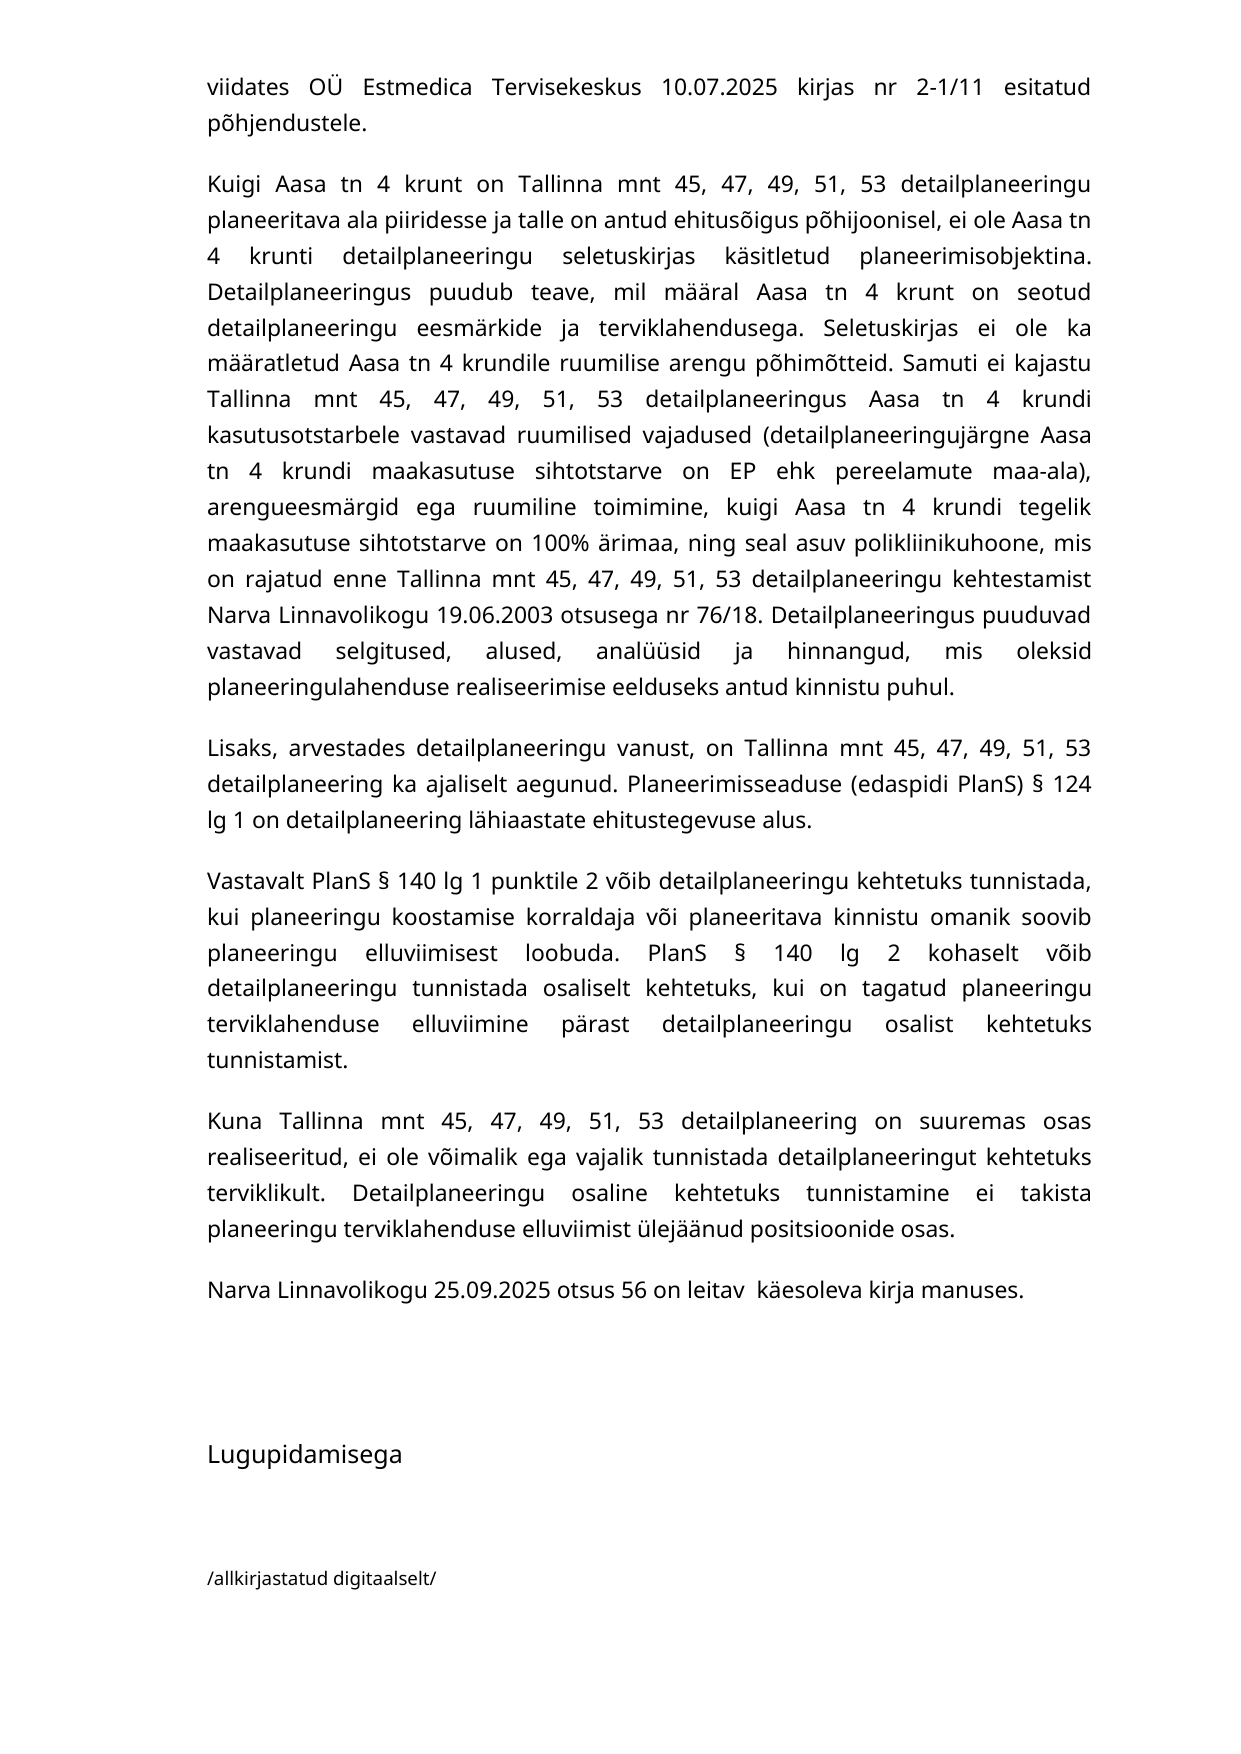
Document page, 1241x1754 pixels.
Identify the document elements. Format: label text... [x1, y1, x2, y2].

text Lugupidamisega [207, 1437, 1092, 1471]
text Lisaks, arvestades detailplaneeringu vanust, on Tallinna mnt 45, 47, 49, 51, 53 detailplaneering ka ajaliselt aegunud. Planeerimisseaduse (edaspidi PlanS) § 124 lg 1 on detailplaneering lähiaastate ehitustegevuse alus. [207, 732, 1092, 835]
text Narva Linnavolikogu 25.09.2025 otsus 56 on leitav käesoleva kirja manuses. [207, 1274, 1092, 1305]
text /allkirjastatud digitaalselt/ [207, 1534, 1092, 1590]
text Vastavalt PlanS § 140 lg 1 punktile 2 võib detailplaneeringu kehtetuks tunnistada, kui planeeringu koostamise korraldaja või planeeritava kinnistu omanik soovib planeeringu elluviimisest loobuda. PlanS § 140 lg 2 kohaselt võib detailplaneeringu tunnistada osaliselt kehtetuks, kui on tagatud planeeringu terviklahenduse elluviimine pärast detailplaneeringu osalist kehtetuks tunnistamist. [207, 864, 1092, 1076]
text Kuna Tallinna mnt 45, 47, 49, 51, 53 detailplaneering on suuremas osas realiseeritud, ei ole võimalik ega vajalik tunnistada detailplaneeringut kehtetuks terviklikult. Detailplaneeringu osaline kehtetuks tunnistamine ei takista planeeringu terviklahenduse elluviimist ülejäänud positsioonide osas. [207, 1105, 1092, 1244]
text Kuigi Aasa tn 4 krunt on Tallinna mnt 45, 47, 49, 51, 53 detailplaneeringu planeeritava ala piiridesse ja talle on antud ehitusõigus põhijoonisel, ei ole Aasa tn 4 krunti detailplaneeringu seletuskirjas käsitletud planeerimisobjektina. Detailplaneeringus puudub teave, mil määral Aasa tn 4 krunt on seotud detailplaneeringu eesmärkide ja terviklahendusega. Seletuskirjas ei ole ka määratletud Aasa tn 4 krundile ruumilise arengu põhimõtteid. Samuti ei kajastu Tallinna mnt 45, 47, 49, 51, 53 detailplaneeringus Aasa tn 4 krundi kasutusotstarbele vastavad ruumilised vajadused (detailplaneeringujärgne Aasa tn 4 krundi maakasutuse sihtotstarve on EP ehk pereelamute maa-ala), arengueesmärgid ega ruumiline toimimine, kuigi Aasa tn 4 krundi tegelik maakasutuse sihtotstarve on 100% ärimaa, ning seal asuv polikliinikuhoone, mis on rajatud enne Tallinna mnt 45, 47, 49, 51, 53 detailplaneeringu kehtestamist Narva Linnavolikogu 19.06.2003 otsusega nr 76/18. Detailplaneeringus puuduvad vastavad selgitused, alused, analüüsid ja hinnangud, mis oleksid planeeringulahenduse realiseerimise eelduseks antud kinnistu puhul. [207, 168, 1092, 702]
